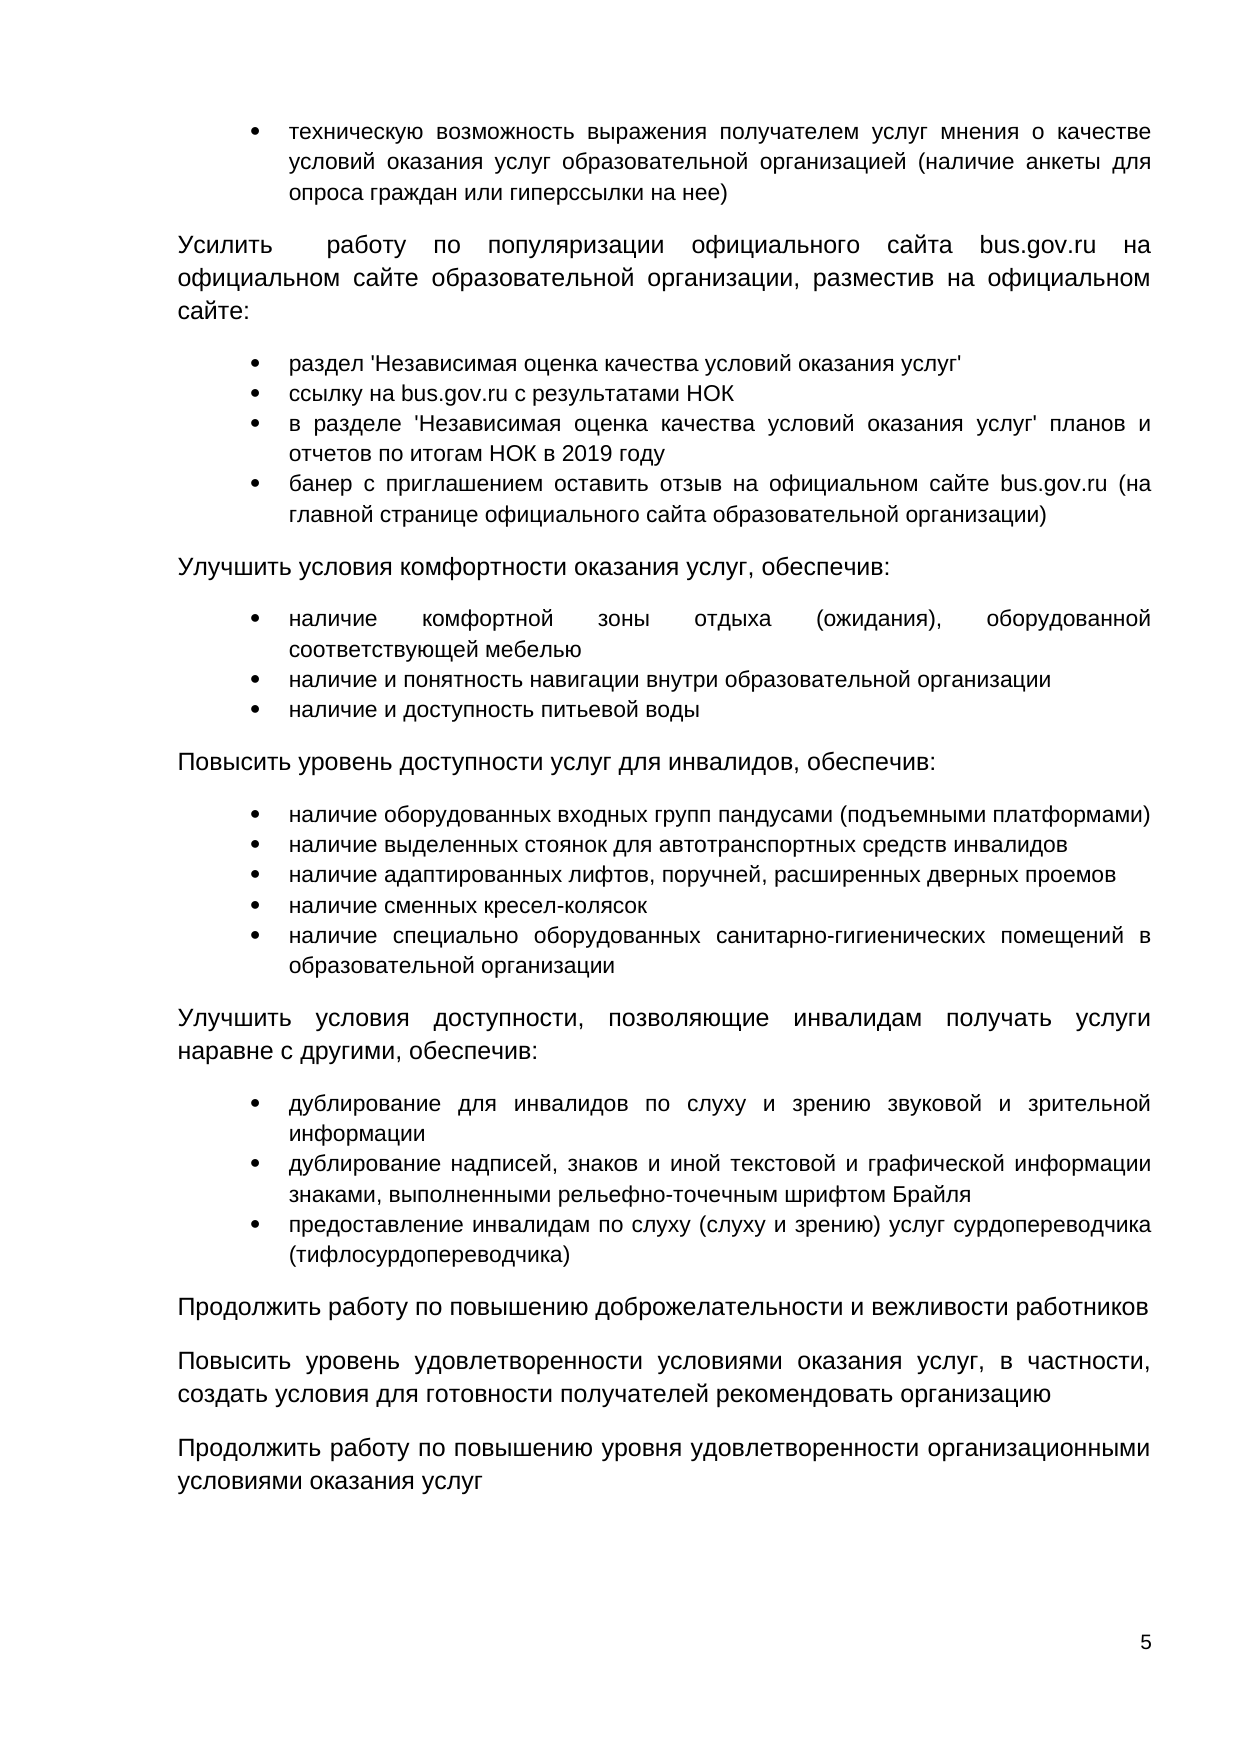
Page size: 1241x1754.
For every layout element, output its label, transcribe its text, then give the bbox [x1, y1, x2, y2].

list наличие оборудованных входных групп пандусами (подъемными платформами) [251, 801, 1152, 827]
list наличие выделенных стоянок для автотранспортных средств инвалидов [251, 831, 1152, 857]
list банер с приглашением оставить отзыв на официальном сайте bus.gov.ru (на главной странице официального сайта образовательной организации) [251, 470, 1152, 527]
text Повысить уровень удовлетворенности условиями оказания услуг, в частности, создать условия для готовности получателей рекомендовать организацию [177, 1346, 1152, 1408]
text Улучшить условия доступности, позволяющие инвалидам получать услуги наравне с другими, обеспечив: [177, 1003, 1152, 1065]
list в разделе 'Независимая оценка качества условий оказания услуг' планов и отчетов по итогам НОК в 2019 году [251, 410, 1152, 466]
text Улучшить условия комфортности оказания услуг, обеспечив: [177, 552, 1152, 580]
list наличие и доступность питьевой воды [251, 696, 1152, 722]
list наличие адаптированных лифтов, поручней, расширенных дверных проемов [251, 861, 1152, 888]
list наличие комфортной зоны отдыха (ожидания), оборудованной соответствующей мебелью [251, 605, 1152, 662]
list дублирование надписей, знаков и иной текстовой и графической информации знаками, выполненными рельефно-точечным шрифтом Брайля [251, 1150, 1152, 1207]
text Усилить работу по популяризации официального сайта bus.gov.ru на официальном сайте образовательной организации, разместив на официальном сайте: [177, 229, 1152, 324]
list раздел 'Независимая оценка качества условий оказания услуг' [251, 349, 1152, 376]
list наличие специально оборудованных санитарно-гигиенических помещений в образовательной организации [251, 922, 1152, 978]
list дублирование для инвалидов по слуху и зрению звуковой и зрительной информации [251, 1090, 1152, 1146]
list предоставление инвалидам по слуху (слуху и зрению) услуг сурдопереводчика (тифлосурдопереводчика) [251, 1211, 1152, 1267]
text Продолжить работу по повышению доброжелательности и вежливости работников [177, 1292, 1152, 1321]
text Продолжить работу по повышению уровня удовлетворенности организационными условиями оказания услуг [177, 1433, 1152, 1494]
list наличие и понятность навигации внутри образовательной организации [251, 666, 1152, 692]
list наличие сменных кресел-колясок [251, 892, 1152, 918]
text Повысить уровень доступности услуг для инвалидов, обеспечив: [177, 747, 1152, 776]
list ссылку на bus.gov.ru с результатами НОК [251, 380, 1152, 406]
list техническую возможность выражения получателем услуг мнения о качестве условий оказания услуг образовательной организацией (наличие анкеты для опроса граждан или гиперссылки на нее) [251, 118, 1152, 205]
